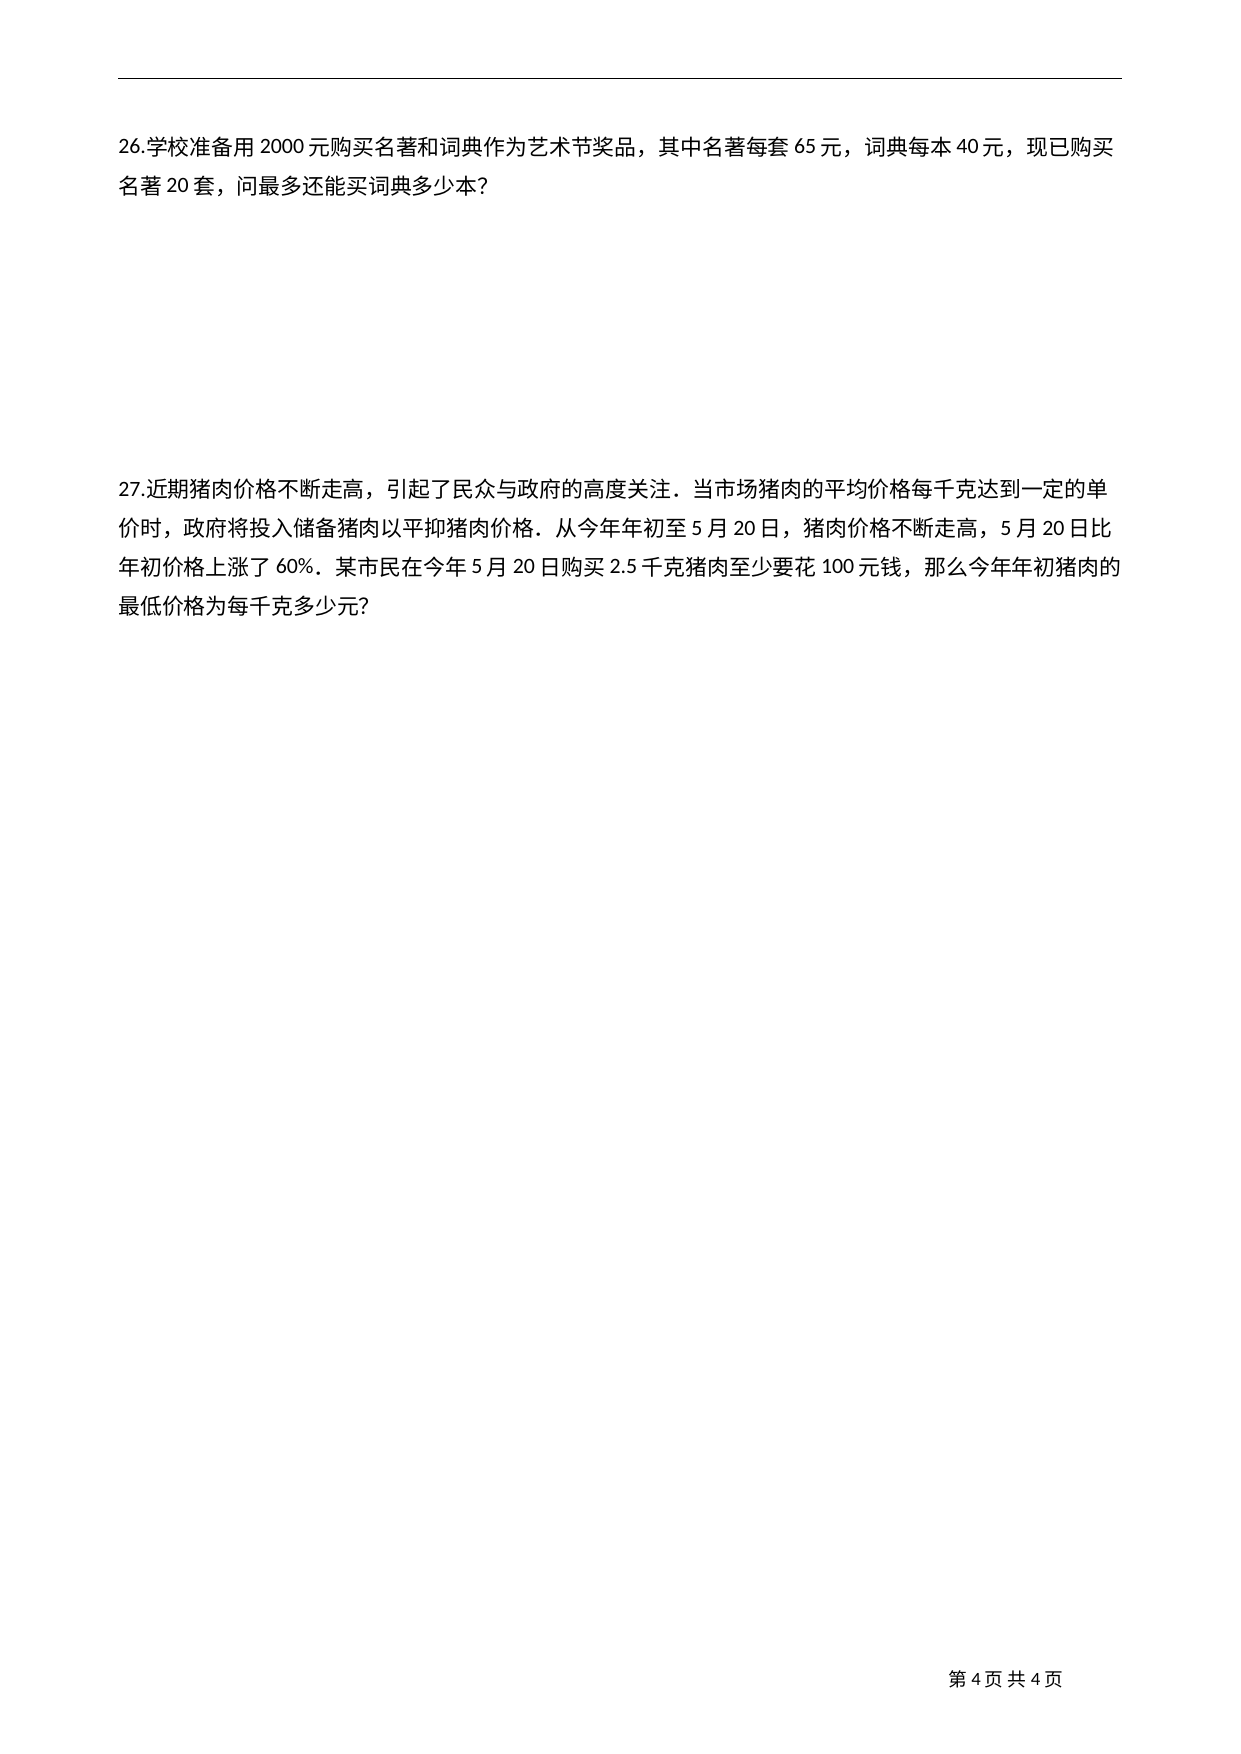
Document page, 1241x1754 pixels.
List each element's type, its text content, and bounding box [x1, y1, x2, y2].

text 27.近期猪肉价格不断走高，引起了民众与政府的高度关注．当市场猪肉的平均价格每千克达到一定的单价时，政府将投入储备猪肉以平抑猪肉价格．从今年年初至5月20日，猪肉价格不断走高，5月20日比年初价格上涨了60%．某市民在今年5月20日购买2.5千克猪肉至少要花100元钱，那么今年年初猪肉的最低价格为每千克多少元？ [118, 472, 1122, 621]
text 26.学校准备用2000元购买名著和词典作为艺术节奖品，其中名著每套65元，词典每本40元，现已购买名著20套，问最多还能买词典多少本？ [118, 129, 1122, 201]
